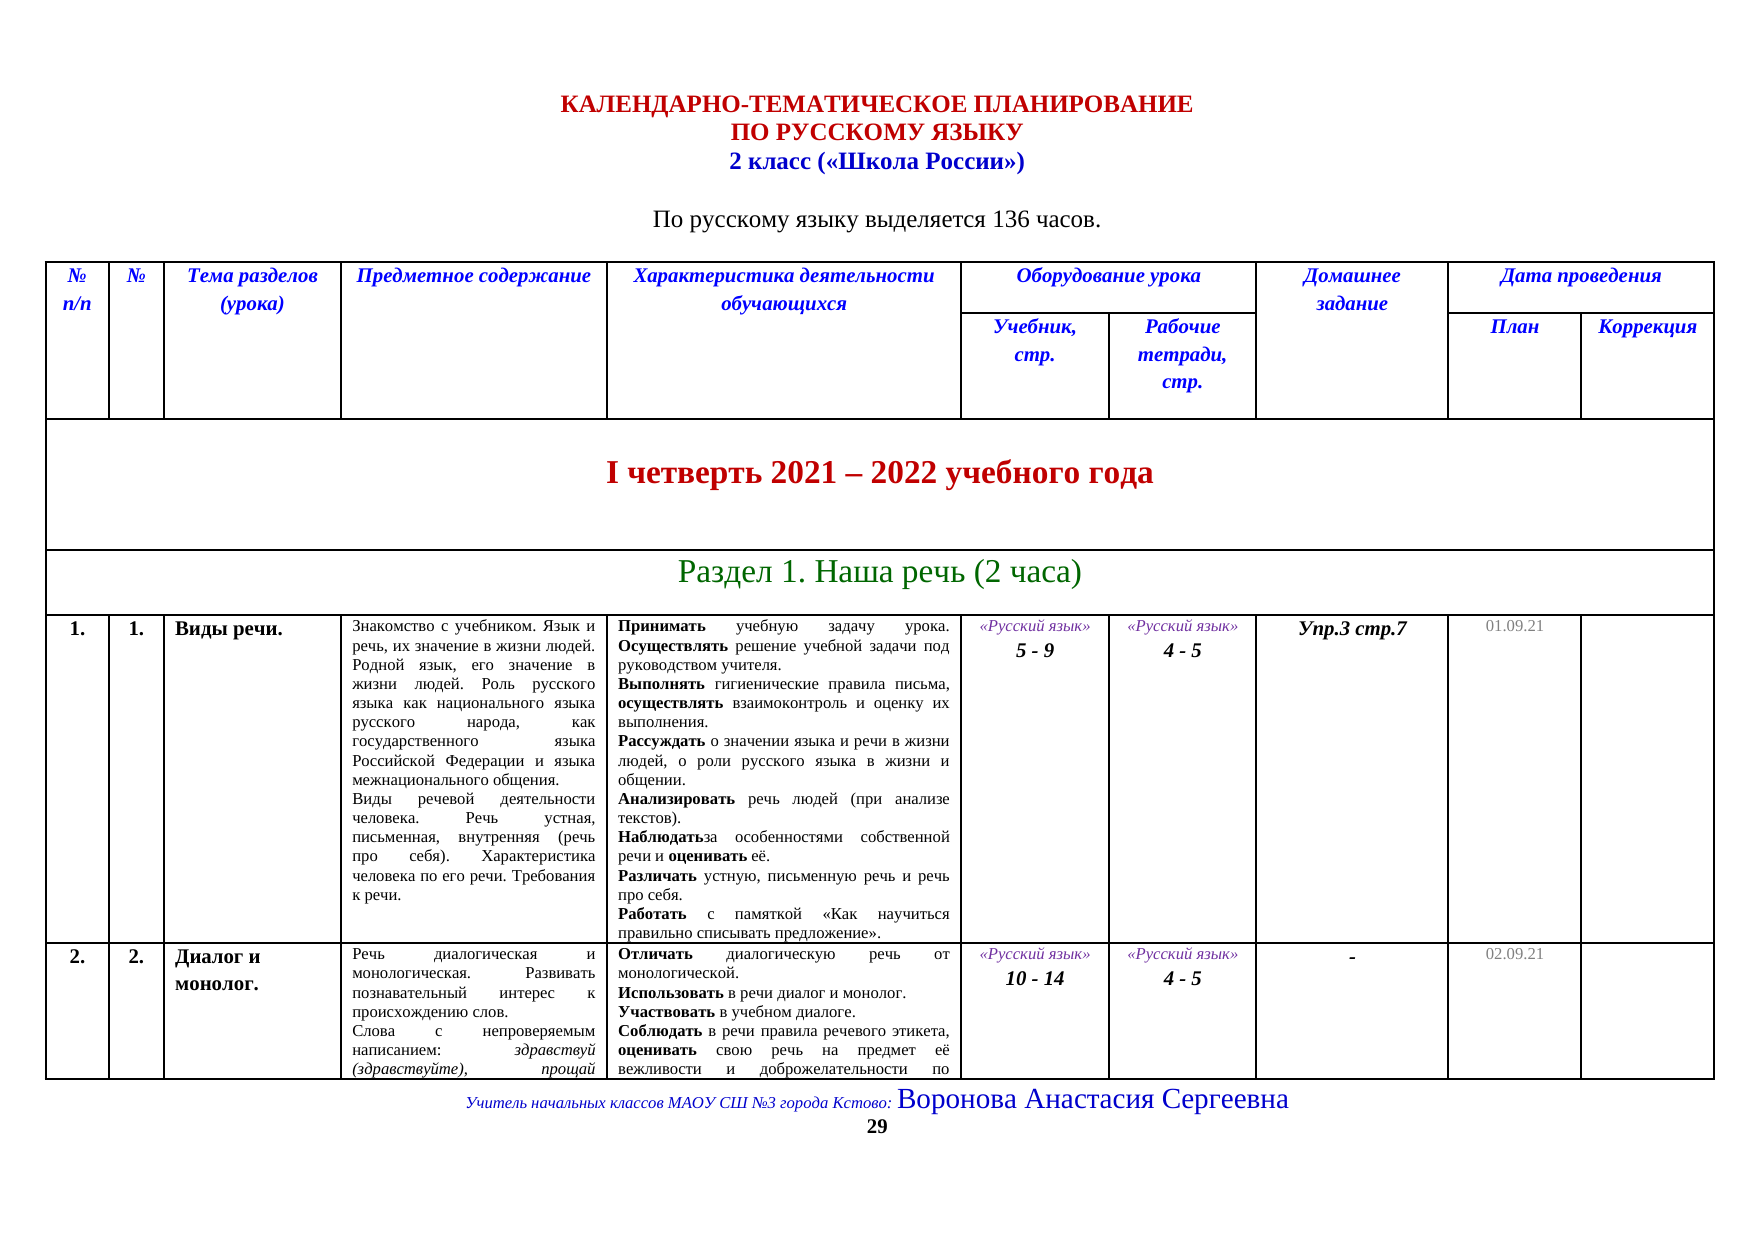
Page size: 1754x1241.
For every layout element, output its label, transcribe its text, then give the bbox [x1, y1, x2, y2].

text КАЛЕНДАРНО-ТЕМАТИЧЕСКОЕ ПЛАНИРОВАНИЕ [75, 89, 1679, 117]
text ПО РУССКОМУ ЯЗЫКУ [75, 117, 1679, 146]
table_cell «Русский язык» 5 - 9 [962, 616, 1108, 942]
table_cell [1582, 616, 1713, 942]
table_cell 1. [47, 616, 108, 942]
table_cell 2. [47, 944, 108, 1078]
table_cell Диалог и монолог. [165, 944, 340, 1078]
table_cell Учебник, стр. [962, 314, 1108, 418]
table_header Дата проведения [1449, 263, 1713, 312]
table_cell 01.09.21 [1449, 616, 1580, 942]
table_cell «Русский язык» 4 - 5 [1110, 616, 1255, 942]
table_header Предметное содержание [342, 263, 606, 418]
table_cell Упр.3 стр.7 [1257, 616, 1447, 942]
table_cell Раздел 1. Наша речь (2 часа) [47, 551, 1713, 614]
table_cell Принимать учебную задачу урока. Осуществлять решение учебной задачи под руководством учителя. Выполнять гигиенические правила письма, осуществлять взаимоконтроль и оценку их выполнения. Рассуждать о значении языка и речи в жизни людей, о роли русского языка в жизни и общении. Анализировать речь людей (при анализе текстов). Наблюдатьза особенностями собственной речи и оценивать её. Различать устную, письменную речь и речь про себя. Работать с памяткой «Как научиться правильно списывать предложение». [608, 616, 960, 942]
table_cell План [1449, 314, 1580, 418]
table_header Тема разделов (урока) [165, 263, 340, 418]
table_cell I четверть 2021 – 2022 учебного года [47, 420, 1713, 549]
table_cell Рабочие тетради, стр. [1110, 314, 1255, 418]
table_cell Знакомство с учебником. Язык и речь, их значение в жизни людей. Родной язык, его значение в жизни людей. Роль русского языка как национального языка русского народа, как государственного языка Российской Федерации и языка межнационального общения. Виды речевой деятельности человека. Речь устная, письменная, внутренняя (речь про себя). Характеристика человека по его речи. Требования к речи. [342, 616, 606, 942]
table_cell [962, 944, 1108, 1078]
table_cell [1582, 944, 1713, 1078]
text По русскому языку выделяется 136 часов. [75, 204, 1679, 232]
table_cell 1. [110, 616, 163, 942]
table_header Оборудование урока [962, 263, 1255, 312]
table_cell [608, 944, 960, 1078]
table_cell Коррекция [1582, 314, 1713, 418]
table_cell - [1257, 944, 1447, 1078]
table_header № п/п [47, 263, 108, 418]
table_header Домашнее задание [1257, 263, 1447, 418]
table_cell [1110, 944, 1255, 1078]
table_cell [342, 944, 606, 1078]
text 2 класс («Школа России») [75, 146, 1679, 175]
table_header № [110, 263, 163, 418]
table_header Характеристика деятельности обучающихся [608, 263, 960, 418]
table_cell Виды речи. [165, 616, 340, 942]
table_cell 02.09.21 [1449, 944, 1580, 1078]
table_cell 2. [110, 944, 163, 1078]
